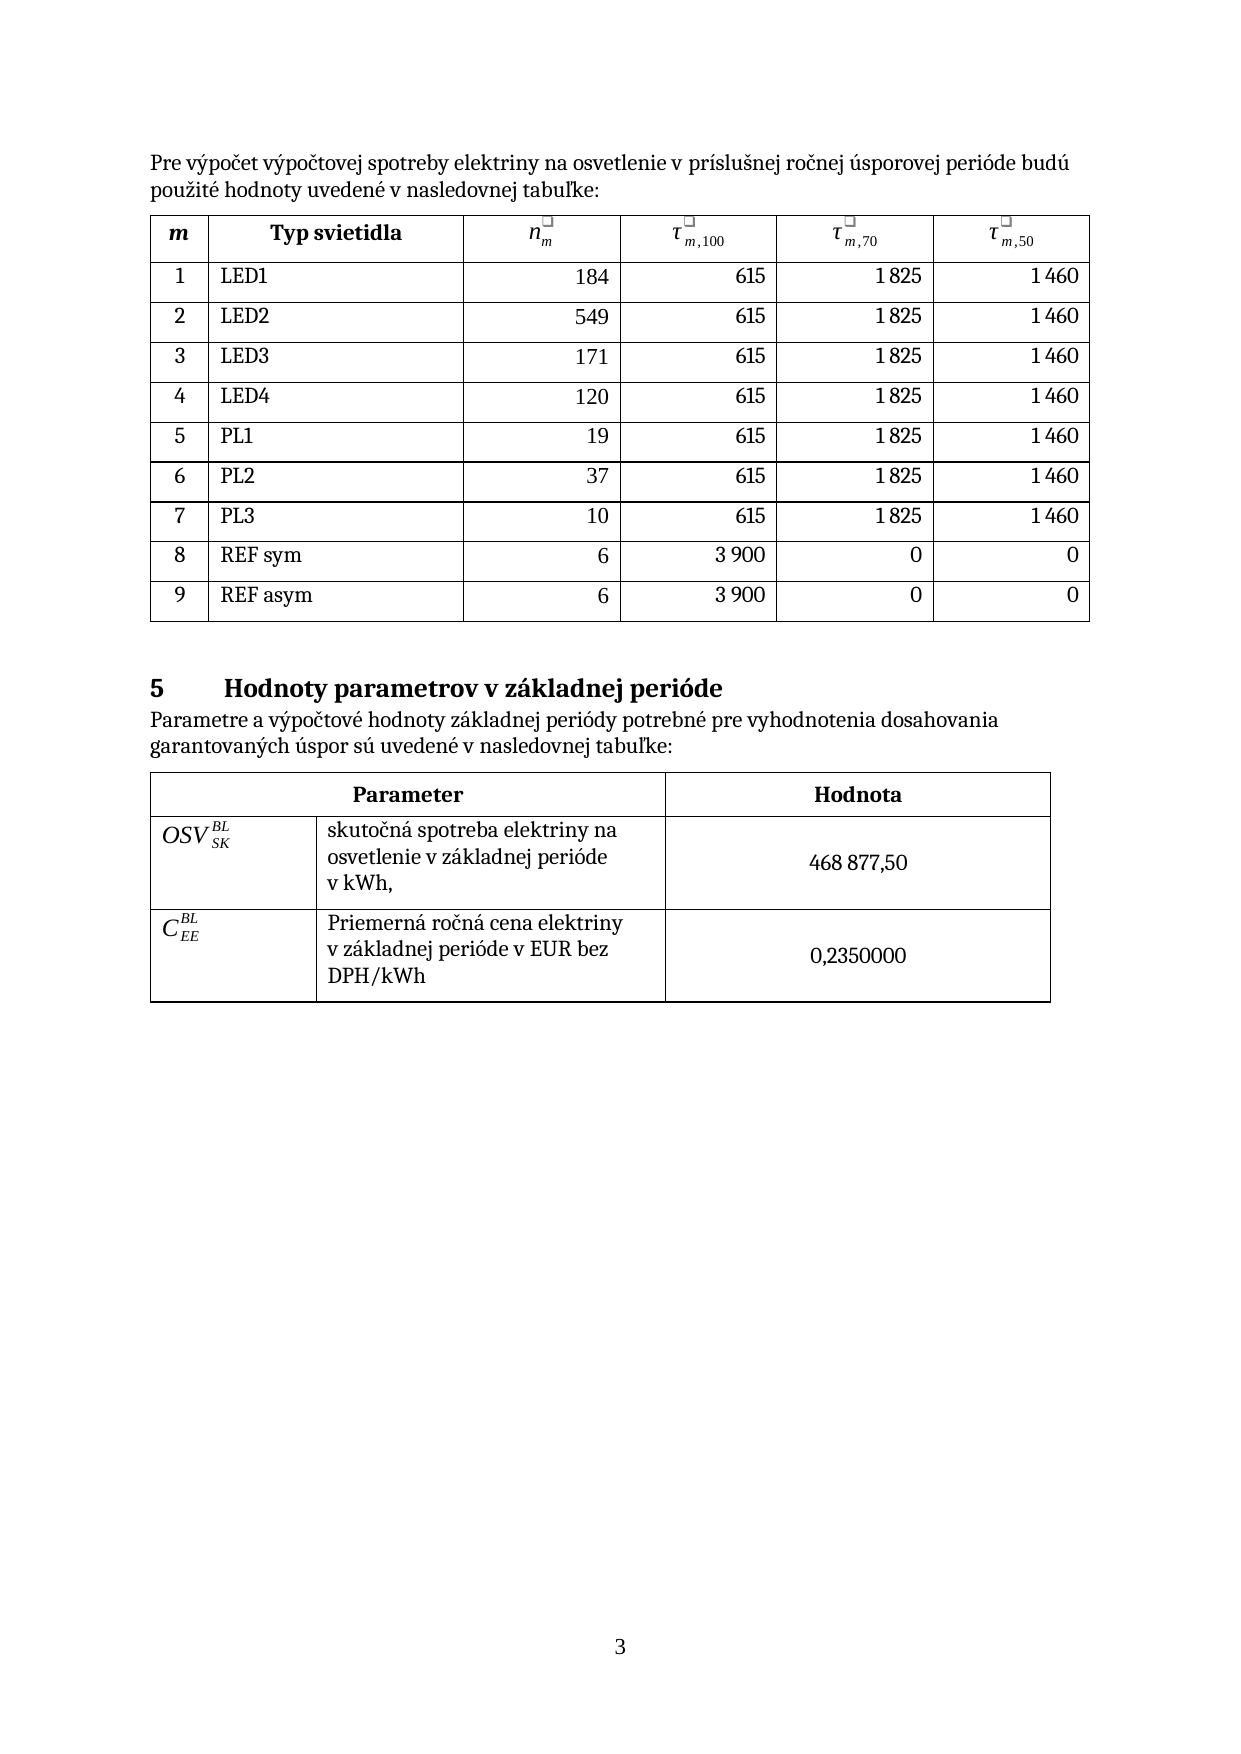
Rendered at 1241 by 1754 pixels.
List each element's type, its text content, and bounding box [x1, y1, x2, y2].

table_cell [151, 817, 316, 909]
table_cell 549 [464, 303, 620, 342]
table_header Typ svietidla [209, 216, 463, 262]
table_cell 1 460 [934, 423, 1089, 461]
table_cell 1 825 [777, 383, 933, 422]
table_cell 615 [621, 423, 776, 461]
table_cell 6 [151, 463, 208, 501]
table_cell 615 [621, 383, 776, 422]
table_header [934, 216, 1089, 262]
table_cell 2 [151, 303, 208, 342]
text Pre výpočet výpočtovej spotreby elektriny na osvetlenie v príslušnej ročnej úsporovej perióde budú použité hodnoty uvedené v nasledovnej tabuľke: [150, 150, 1090, 203]
table_cell PL1 [209, 423, 463, 461]
table_cell 0 [777, 582, 933, 621]
table_cell 1 460 [934, 263, 1089, 302]
table_cell REF sym [209, 542, 463, 581]
table_header [777, 216, 933, 262]
table_cell LED4 [209, 383, 463, 422]
table_cell 9 [151, 582, 208, 621]
subtitle Hodnoty parametrov v základnej perióde [150, 673, 1090, 704]
table_header [621, 216, 776, 262]
table_cell 19 [464, 423, 620, 461]
table_cell 0 [777, 542, 933, 581]
table_header m [151, 216, 208, 262]
table_cell 468 877,50 [666, 817, 1050, 909]
table_cell PL3 [209, 503, 463, 541]
text Parametre a výpočtové hodnoty základnej periódy potrebné pre vyhodnotenia dosahovania garantovaných úspor sú uvedené v nasledovnej tabuľke: [150, 707, 1090, 760]
table_cell LED3 [209, 343, 463, 382]
table_cell 10 [464, 503, 620, 541]
table_cell LED2 [209, 303, 463, 342]
table_cell 8 [151, 542, 208, 581]
table_cell 37 [464, 463, 620, 501]
table_cell 615 [621, 503, 776, 541]
table_cell 1 825 [777, 303, 933, 342]
table_cell 1 825 [777, 343, 933, 382]
table_cell 0 [934, 582, 1089, 621]
table_header Hodnota [666, 773, 1050, 816]
table_cell 3 900 [621, 582, 776, 621]
table_cell 1 [151, 263, 208, 302]
table_cell Priemerná ročná cena elektriny v základnej perióde v EUR bez DPH/kWh [317, 910, 665, 1001]
table_cell 1 825 [777, 423, 933, 461]
table_cell 1 460 [934, 383, 1089, 422]
table_cell 1 460 [934, 503, 1089, 541]
table_cell 6 [464, 542, 620, 581]
table_cell 615 [621, 263, 776, 302]
table_cell 4 [151, 383, 208, 422]
table_cell 615 [621, 343, 776, 382]
table_cell 1 825 [777, 263, 933, 302]
table_cell 6 [464, 582, 620, 621]
table_cell 1 460 [934, 343, 1089, 382]
table_header Parameter [151, 773, 665, 816]
table_cell LED1 [209, 263, 463, 302]
table_cell 120 [464, 383, 620, 422]
table_cell 1 825 [777, 463, 933, 501]
table_cell 1 460 [934, 303, 1089, 342]
table_cell 5 [151, 423, 208, 461]
table_cell 171 [464, 343, 620, 382]
table_cell 615 [621, 303, 776, 342]
table_cell 615 [621, 463, 776, 501]
table_cell 0,2350000 [666, 910, 1050, 1001]
table_cell 0 [934, 542, 1089, 581]
table_cell 1 825 [777, 503, 933, 541]
table_cell 1 460 [934, 463, 1089, 501]
table_header [464, 216, 620, 262]
table_cell 3 [151, 343, 208, 382]
table_cell 184 [464, 263, 620, 302]
table_cell 3 900 [621, 542, 776, 581]
table_cell 7 [151, 503, 208, 541]
table_cell skutočná spotreba elektriny na osvetlenie v základnej perióde v kWh, [317, 817, 665, 909]
table_cell REF asym [209, 582, 463, 621]
table_cell PL2 [209, 463, 463, 501]
table_cell [151, 910, 316, 1001]
